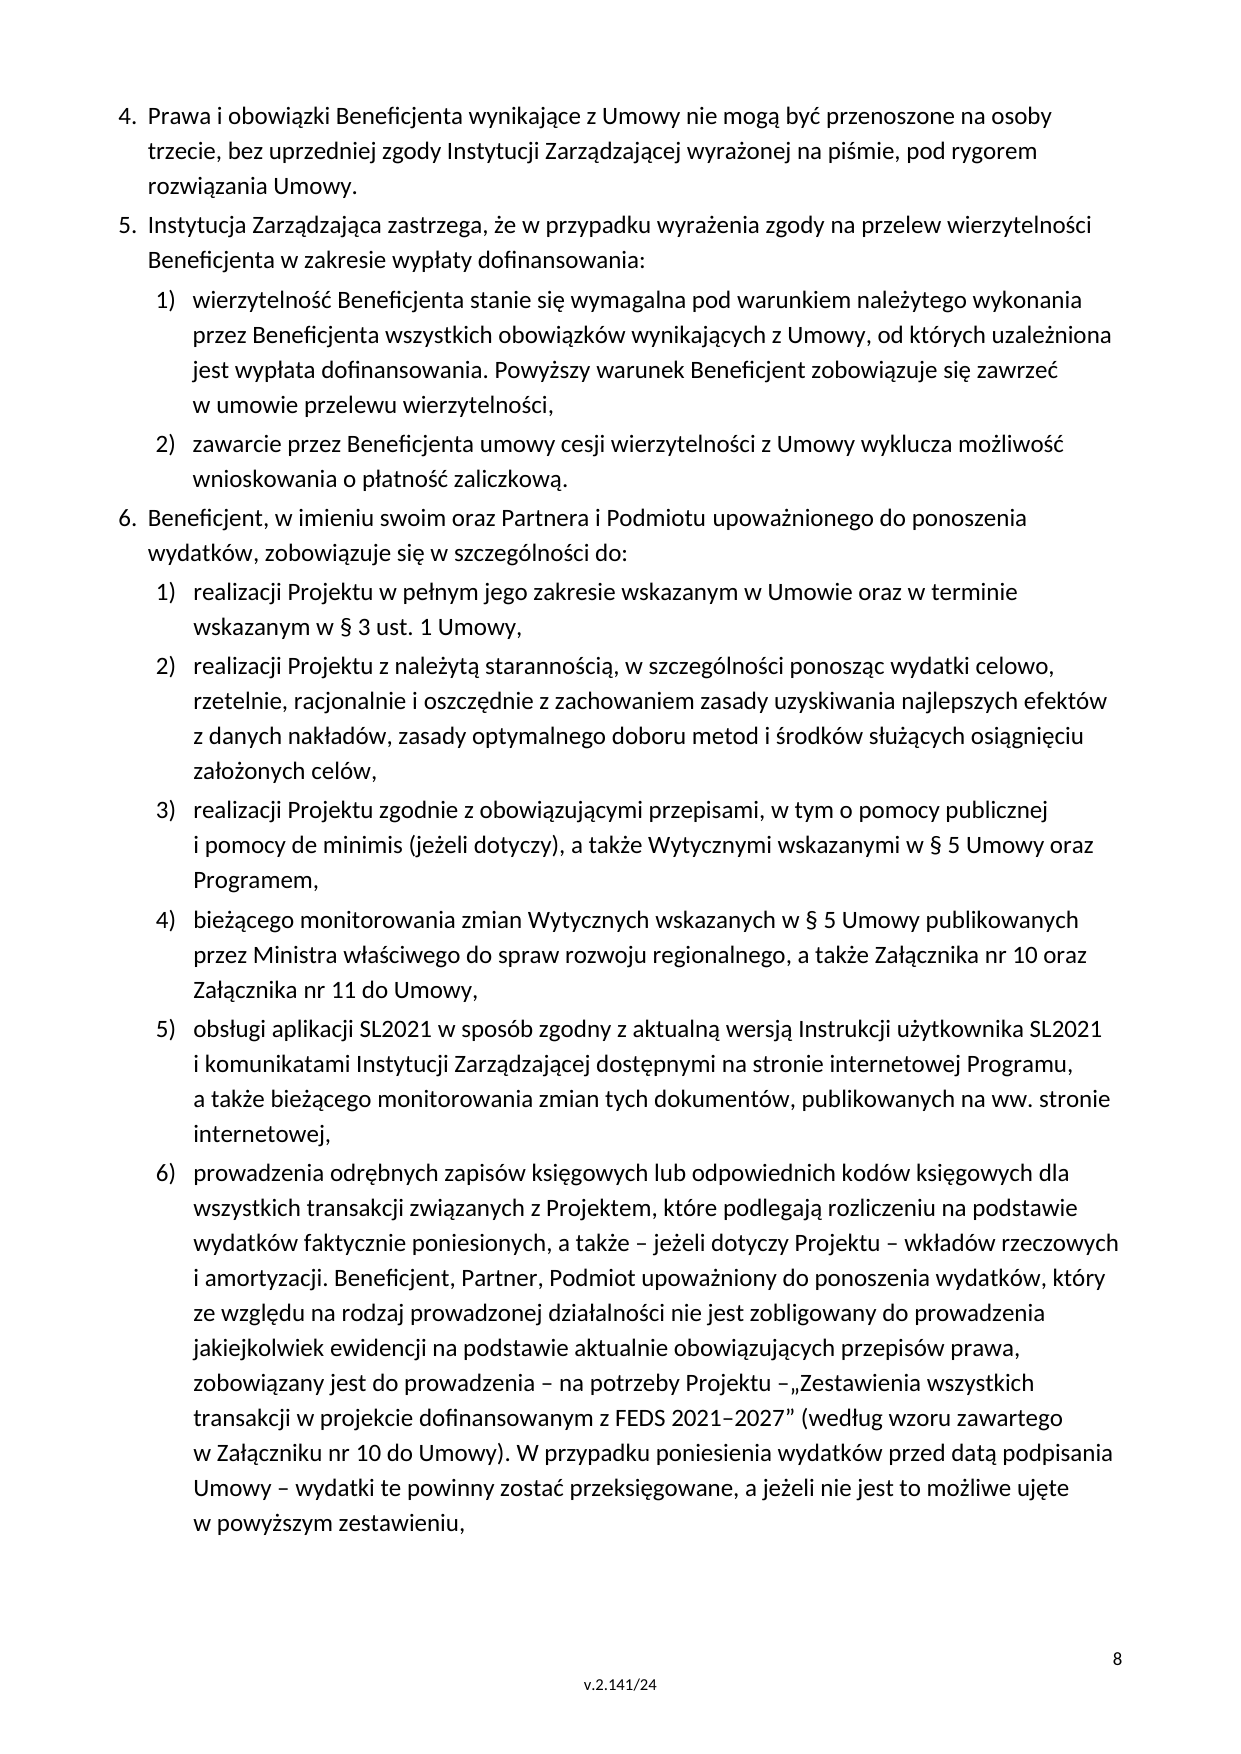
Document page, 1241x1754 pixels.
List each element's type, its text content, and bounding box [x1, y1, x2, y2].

list realizacji Projektu zgodnie z obowiązującymi przepisami, w tym o pomocy publicznej i pomocy de minimis (jeżeli dotyczy), a także Wytycznymi wskazanymi w § 5 Umowy oraz Programem, [156, 794, 1122, 895]
list prowadzenia odrębnych zapisów księgowych lub odpowiednich kodów księgowych dla wszystkich transakcji związanych z Projektem, które podlegają rozliczeniu na podstawie wydatków faktycznie poniesionych, a także – jeżeli dotyczy Projektu – wkładów rzeczowych i amortyzacji. Beneficjent, Partner, Podmiot upoważniony do ponoszenia wydatków, który ze względu na rodzaj prowadzonej działalności nie jest zobligowany do prowadzenia jakiejkolwiek ewidencji na podstawie aktualnie obowiązujących przepisów prawa, zobowiązany jest do prowadzenia – na potrzeby Projektu –„Zestawienia wszystkich transakcji w projekcie dofinansowanym z FEDS 2021–2027” (według wzoru zawartego w Załączniku nr 10 do Umowy). W przypadku poniesienia wydatków przed datą podpisania Umowy – wydatki te powinny zostać przeksięgowane, a jeżeli nie jest to możliwe ujęte w powyższym zestawieniu, [156, 1157, 1122, 1538]
list Instytucja Zarządzająca zastrzega, że w przypadku wyrażenia zgody na przelew wierzytelności Beneficjenta w zakresie wypłaty dofinansowania: [118, 209, 1122, 275]
list realizacji Projektu z należytą starannością, w szczególności ponosząc wydatki celowo, rzetelnie, racjonalnie i oszczędnie z zachowaniem zasady uzyskiwania najlepszych efektów z danych nakładów, zasady optymalnego doboru metod i środków służących osiągnięciu założonych celów, [156, 650, 1122, 786]
list realizacji Projektu w pełnym jego zakresie wskazanym w Umowie oraz w terminie wskazanym w § 3 ust. 1 Umowy, [156, 576, 1122, 642]
list Beneficjent, w imieniu swoim oraz Partnera i Podmiotu upoważnionego do ponoszenia wydatków, zobowiązuje się w szczególności do: [118, 502, 1122, 568]
list zawarcie przez Beneficjenta umowy cesji wierzytelności z Umowy wyklucza możliwość wnioskowania o płatność zaliczkową. [155, 428, 1122, 493]
list bieżącego monitorowania zmian Wytycznych wskazanych w § 5 Umowy publikowanych przez Ministra właściwego do spraw rozwoju regionalnego, a także Załącznika nr 10 oraz Załącznika nr 11 do Umowy, [156, 904, 1122, 1004]
list obsługi aplikacji SL2021 w sposób zgodny z aktualną wersją Instrukcji użytkownika SL2021 i komunikatami Instytucji Zarządzającej dostępnymi na stronie internetowej Programu, a także bieżącego monitorowania zmian tych dokumentów, publikowanych na ww. stronie internetowej, [156, 1013, 1122, 1148]
list wierzytelność Beneficjenta stanie się wymagalna pod warunkiem należytego wykonania przez Beneficjenta wszystkich obowiązków wynikających z Umowy, od których uzależniona jest wypłata dofinansowania. Powyższy warunek Beneficjent zobowiązuje się zawrzeć w umowie przelewu wierzytelności, [155, 284, 1122, 419]
list Prawa i obowiązki Beneficjenta wynikające z Umowy nie mogą być przenoszone na osoby trzecie, bez uprzedniej zgody Instytucji Zarządzającej wyrażonej na piśmie, pod rygorem rozwiązania Umowy. [118, 100, 1122, 201]
